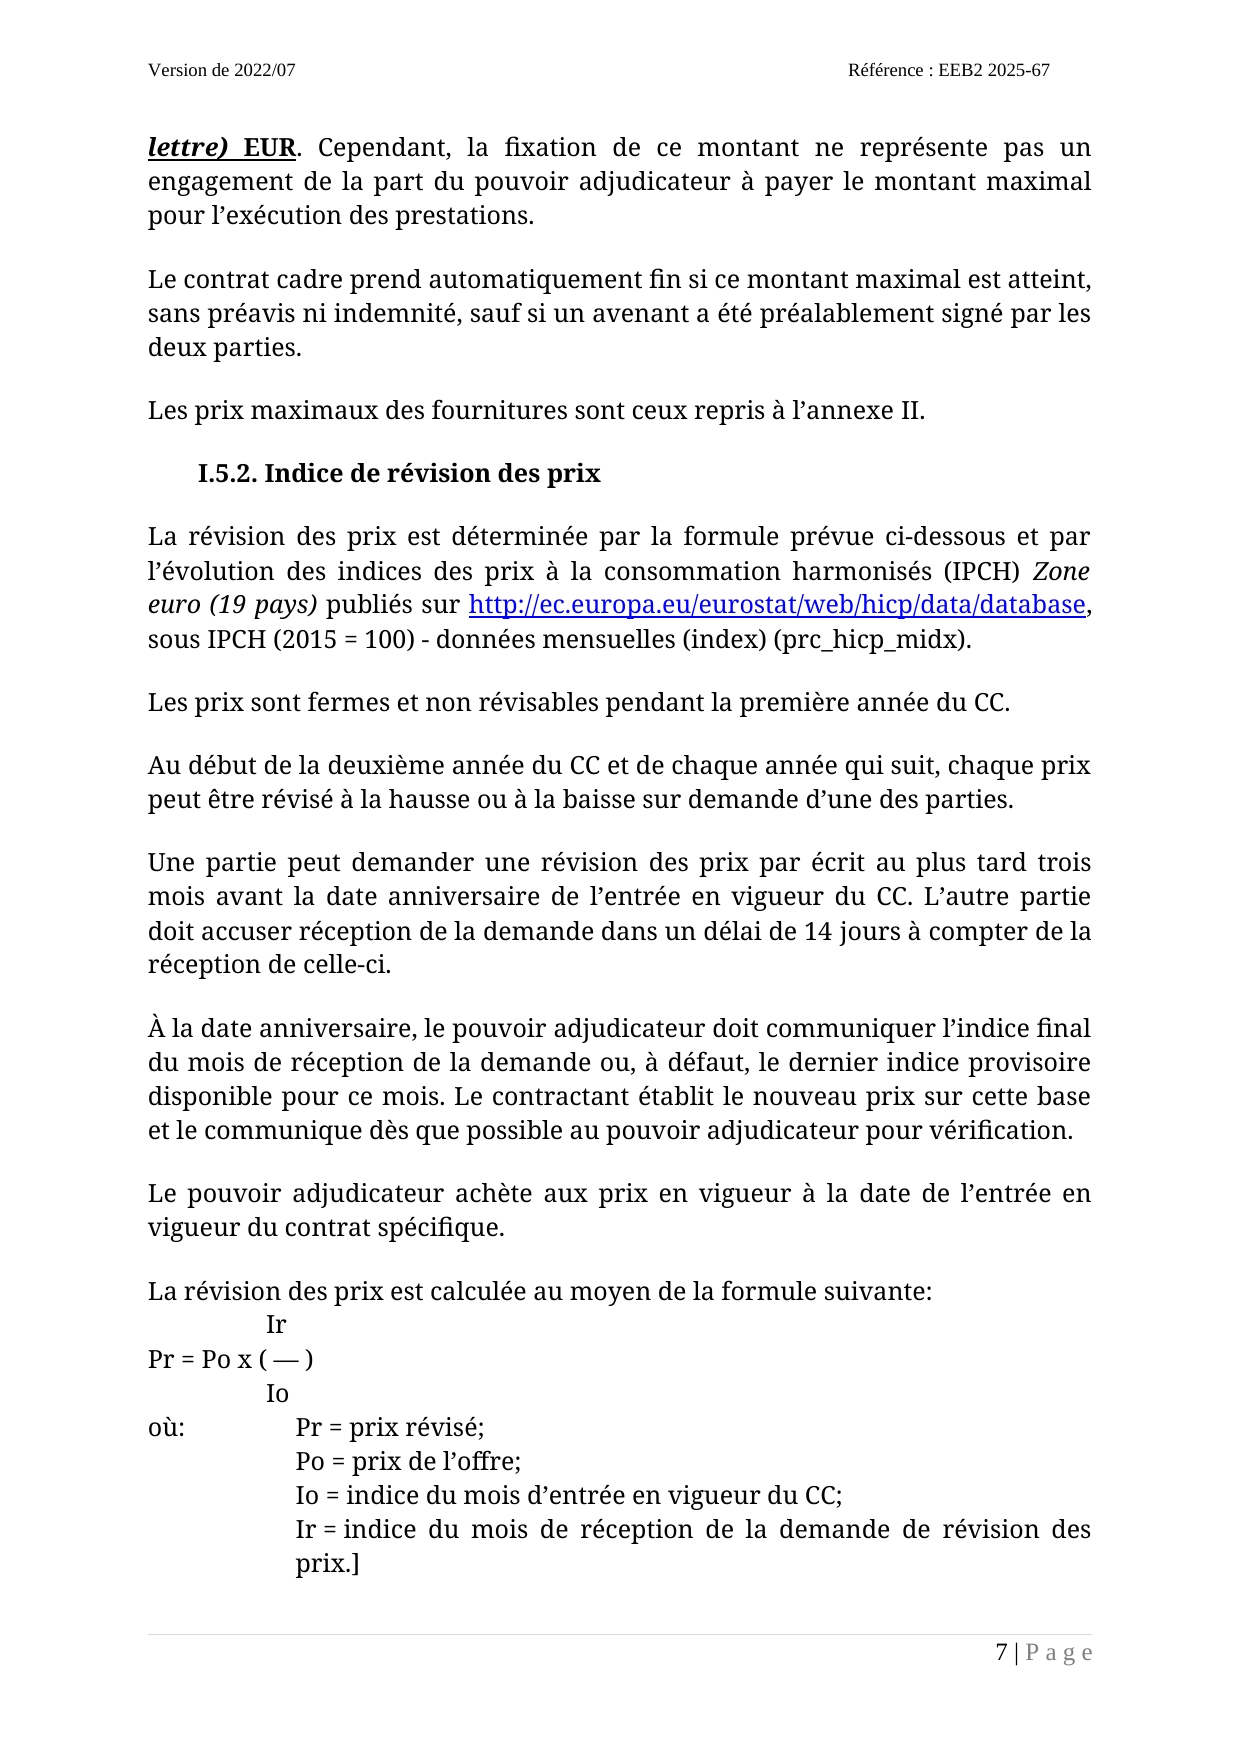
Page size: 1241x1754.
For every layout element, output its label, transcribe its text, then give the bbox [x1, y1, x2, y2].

text Ir [148, 1307, 1092, 1341]
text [148, 130, 1092, 232]
text Io [148, 1375, 1092, 1409]
text La révision des prix est calculée au moyen de la formule suivante: [148, 1273, 1092, 1307]
text où: Pr = prix révisé; [148, 1409, 1092, 1443]
text Le contrat cadre prend automatiquement fin si ce montant maximal est atteint, sans préavis ni indemnité, sauf si un avenant a été préalablement signé par les deux parties. [148, 261, 1092, 363]
text La révision des prix est déterminée par la formule prévue ci-dessous et par l’évolution des indices des prix à la consommation harmonisés (IPCH) Zone euro (19 pays) publiés sur http://ec.europa.eu/eurostat/web/hicp/data/database, sous IPCH (2015 = 100) - données mensuelles (index) (prc_hicp_midx). [148, 519, 1092, 655]
text Po = prix de l’offre; [148, 1443, 1092, 1477]
text Les prix maximaux des fournitures sont ceux repris à l’annexe II. [148, 393, 1092, 427]
text À la date anniversaire, le pouvoir adjudicateur doit communiquer l’indice final du mois de réception de la demande ou, à défaut, le dernier indice provisoire disponible pour ce mois. Le contractant établit le nouveau prix sur cette base et le communique dès que possible au pouvoir adjudicateur pour vérification. [148, 1010, 1092, 1147]
text Au début de la deuxième année du CC et de chaque année qui suit, chaque prix peut être révisé à la hausse ou à la baisse sur demande d’une des parties. [148, 748, 1092, 816]
text Ir = indice du mois de réception de la demande de révision des prix.] [148, 1512, 1092, 1580]
text Le pouvoir adjudicateur achète aux prix en vigueur à la date de l’entrée en vigueur du contrat spécifique. [148, 1176, 1092, 1244]
text Pr = Po x ( — ) [148, 1341, 1092, 1375]
text Les prix sont fermes et non révisables pendant la première année du CC. [148, 684, 1092, 718]
subtitle Indice de révision des prix [198, 456, 1092, 490]
text Io = indice du mois d’entrée en vigueur du CC; [148, 1477, 1092, 1512]
text Une partie peut demander une révision des prix par écrit au plus tard trois mois avant la date anniversaire de l’entrée en vigueur du CC. L’autre partie doit accuser réception de la demande dans un délai de 14 jours à compter de la réception de celle-ci. [148, 845, 1092, 981]
